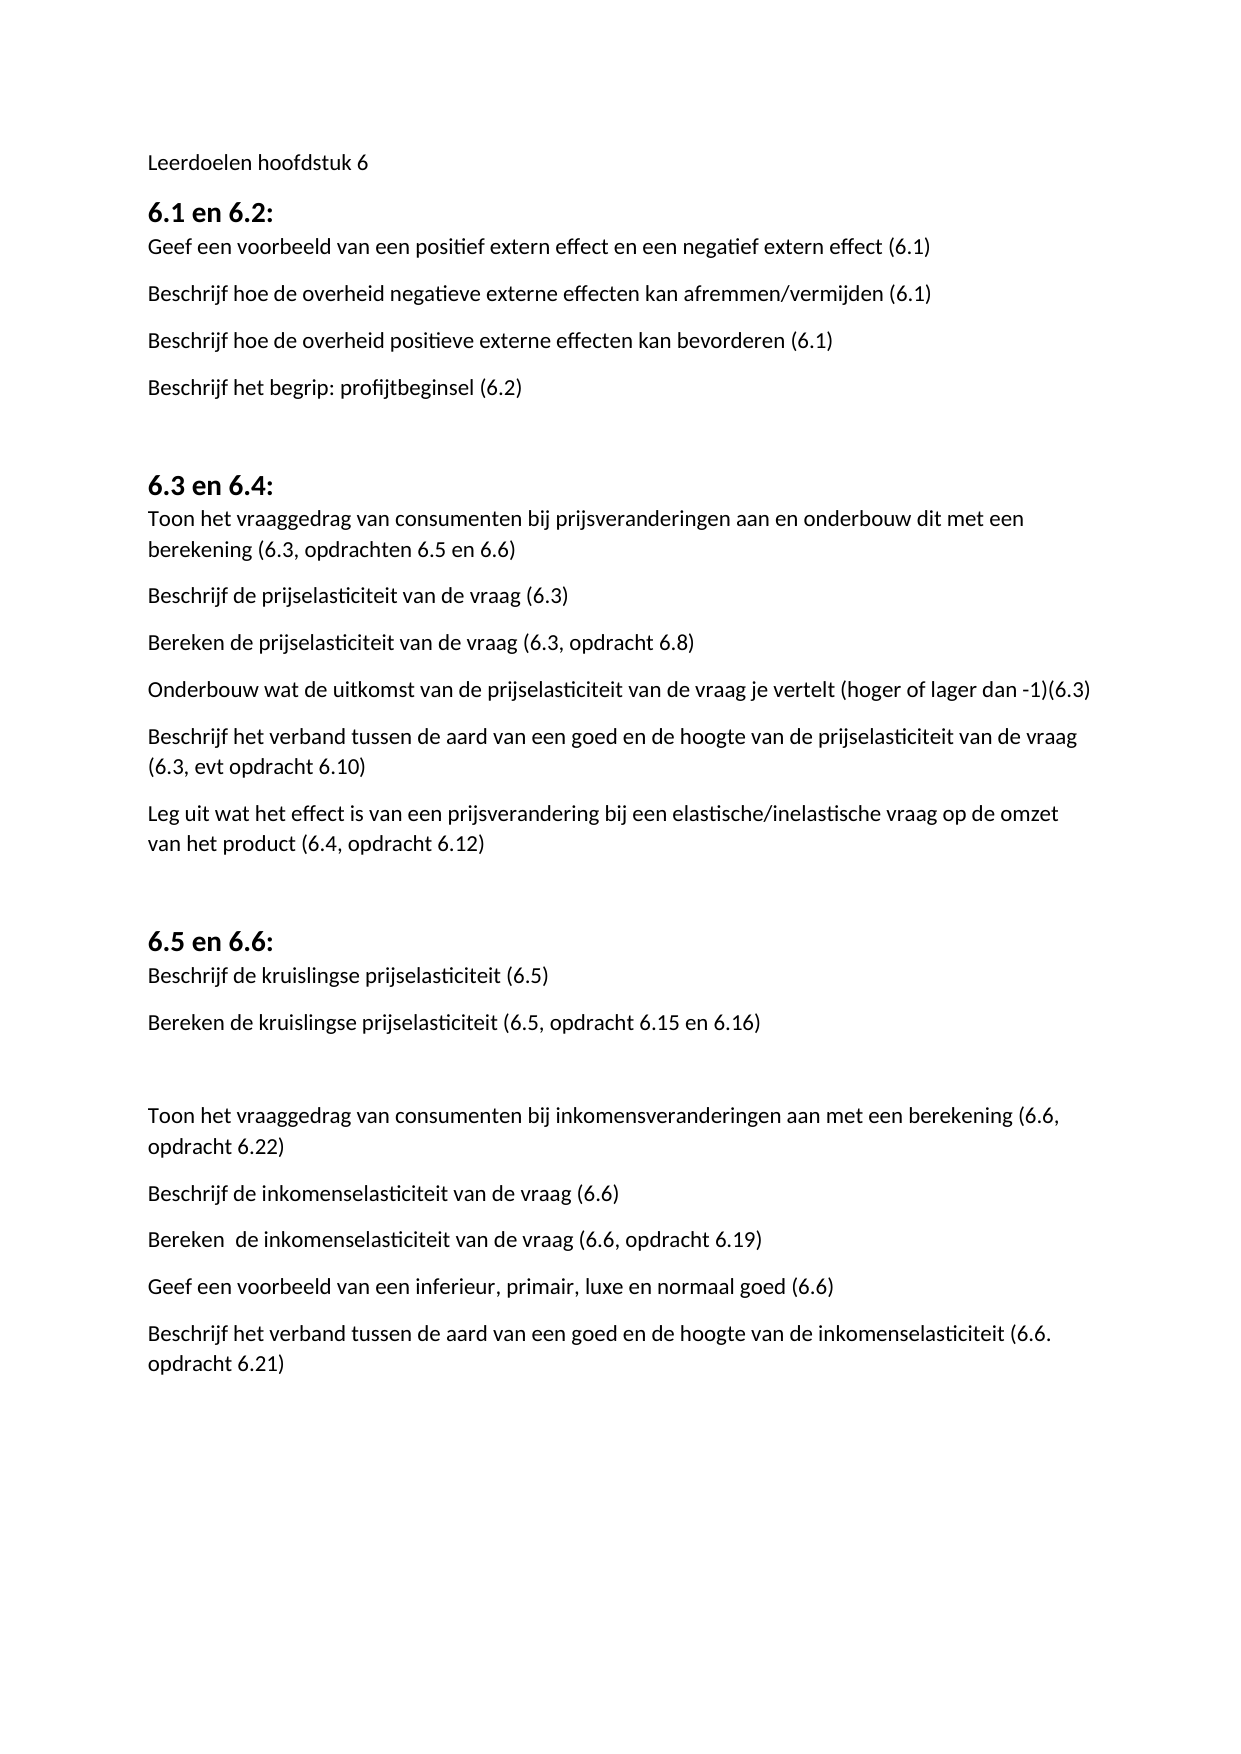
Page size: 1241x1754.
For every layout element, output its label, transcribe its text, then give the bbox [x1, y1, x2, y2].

text Leg uit wat het effect is van een prijsverandering bij een elastische/inelastische vraag op de omzet van het product (6.4, opdracht 6.12) [148, 799, 1093, 857]
text 6.3 en 6.4: Toon het vraaggedrag van consumenten bij prijsveranderingen aan en onderbouw dit met een berekening (6.3, opdrachten 6.5 en 6.6) [148, 467, 1093, 563]
text Geef een voorbeeld van een inferieur, primair, luxe en normaal goed (6.6) [148, 1272, 1093, 1301]
text Beschrijf het verband tussen de aard van een goed en de hoogte van de prijselasticiteit van de vraag (6.3, evt opdracht 6.10) [148, 722, 1093, 780]
text Bereken de inkomenselasticiteit van de vraag (6.6, opdracht 6.19) [148, 1226, 1093, 1254]
text Beschrijf het verband tussen de aard van een goed en de hoogte van de inkomenselasticiteit (6.6. opdracht 6.21) [148, 1319, 1093, 1378]
text Onderbouw wat de uitkomst van de prijselasticiteit van de vraag je vertelt (hoger of lager dan -1)(6.3) [148, 675, 1093, 703]
text Beschrijf de prijselasticiteit van de vraag (6.3) [148, 582, 1093, 609]
text Toon het vraaggedrag van consumenten bij inkomensveranderingen aan met een berekening (6.6, opdracht 6.22) [148, 1102, 1093, 1160]
text Leerdoelen hoofdstuk 6 [148, 148, 1093, 176]
text Bereken de kruislingse prijselasticiteit (6.5, opdracht 6.15 en 6.16) [148, 1008, 1093, 1036]
text Beschrijf de inkomenselasticiteit van de vraag (6.6) [148, 1179, 1093, 1207]
text 6.1 en 6.2: Geef een voorbeeld van een positief extern effect en een negatief extern effect (6.1) [148, 194, 1093, 260]
text Beschrijf hoe de overheid negatieve externe effecten kan afremmen/vermijden (6.1) [148, 279, 1093, 307]
text 6.5 en 6.6: Beschrijf de kruislingse prijselasticiteit (6.5) [148, 923, 1093, 989]
text Beschrijf hoe de overheid positieve externe effecten kan bevorderen (6.1) [148, 326, 1093, 354]
text Bereken de prijselasticiteit van de vraag (6.3, opdracht 6.8) [148, 628, 1093, 656]
text Beschrijf het begrip: profijtbeginsel (6.2) [148, 373, 1093, 401]
